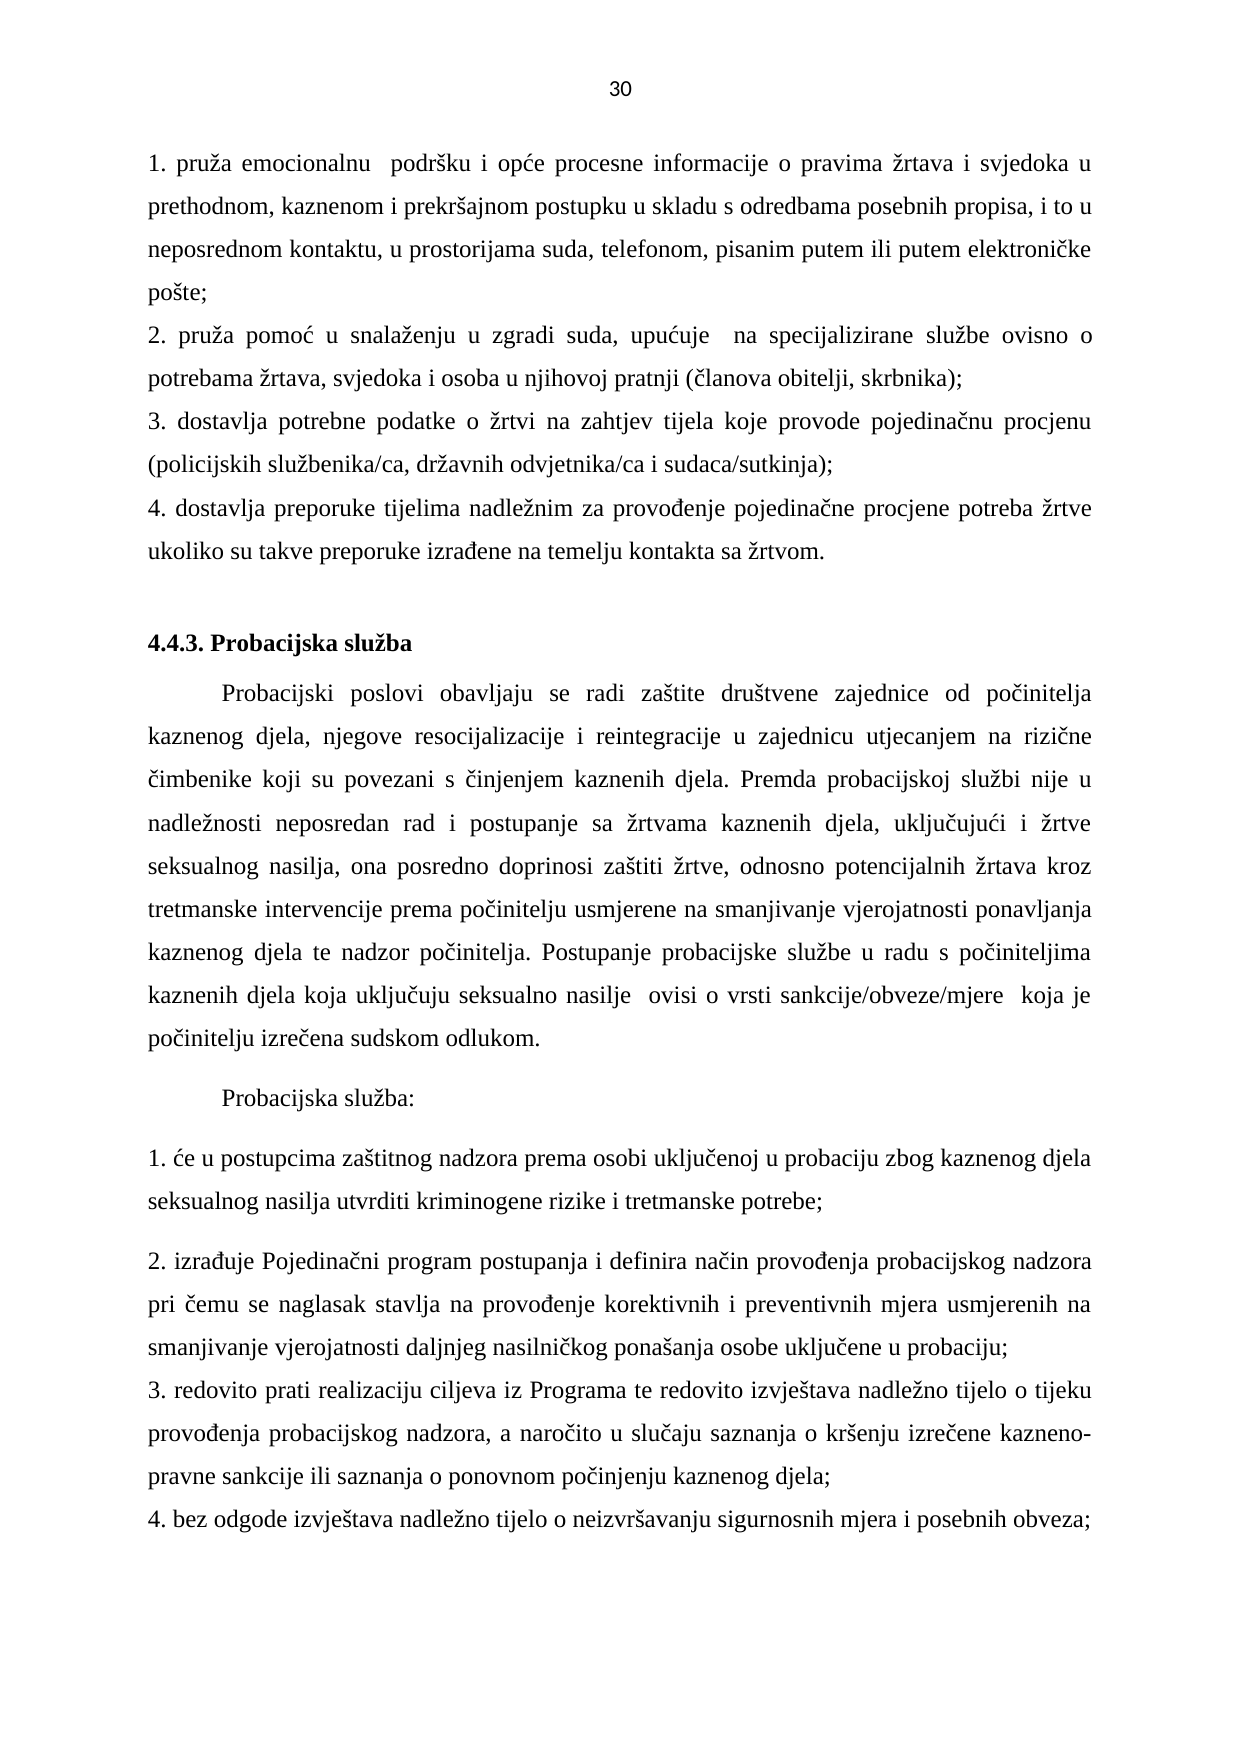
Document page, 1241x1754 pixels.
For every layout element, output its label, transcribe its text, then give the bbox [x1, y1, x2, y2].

text 1. pruža emocionalnu podršku i opće procesne informacije o pravima žrtava i svjedoka u prethodnom, kaznenom i prekršajnom postupku u skladu s odredbama posebnih propisa, i to u neposrednom kontaktu, u prostorijama suda, telefonom, pisanim putem ili putem elektroničke pošte; [148, 148, 1093, 306]
text 3. dostavlja potrebne podatke o žrtvi na zahtjev tijela koje provode pojedinačnu procjenu (policijskih službenika/ca, državnih odvjetnika/ca i sudaca/sutkinja); [148, 406, 1093, 478]
text 3. redovito prati realizaciju ciljeva iz Programa te redovito izvještava nadležno tijelo o tijeku provođenja probacijskog nadzora, a naročito u slučaju saznanja o kršenju izrečene kazneno-pravne sankcije ili saznanja o ponovnom počinjenju kaznenog djela; [148, 1375, 1093, 1490]
text 2. izrađuje Pojedinačni program postupanja i definira način provođenja probacijskog nadzora pri čemu se naglasak stavlja na provođenje korektivnih i preventivnih mjera usmjerenih na smanjivanje vjerojatnosti daljnjeg nasilničkog ponašanja osobe uključene u probaciju; [148, 1246, 1093, 1361]
text 4.4.3. Probacijska služba [148, 628, 1093, 657]
text 4. dostavlja preporuke tijelima nadležnim za provođenje pojedinačne procjene potreba žrtve ukoliko su takve preporuke izrađene na temelju kontakta sa žrtvom. [148, 493, 1093, 564]
text 4. bez odgode izvještava nadležno tijelo o neizvršavanju sigurnosnih mjera i posebnih obveza; [148, 1504, 1093, 1533]
text Probacijska služba: [148, 1083, 1093, 1112]
text 2. pruža pomoć u snalaženju u zgradi suda, upućuje na specijalizirane službe ovisno o potrebama žrtava, svjedoka i osoba u njihovoj pratnji (članova obitelji, skrbnika); [148, 320, 1093, 392]
text 1. će u postupcima zaštitnog nadzora prema osobi uključenoj u probaciju zbog kaznenog djela seksualnog nasilja utvrditi kriminogene rizike i tretmanske potrebe; [148, 1143, 1093, 1215]
text Probacijski poslovi obavljaju se radi zaštite društvene zajednice od počinitelja kaznenog djela, njegove resocijalizacije i reintegracije u zajednicu utjecanjem na rizične čimbenike koji su povezani s činjenjem kaznenih djela. Premda probacijskoj službi nije u nadležnosti neposredan rad i postupanje sa žrtvama kaznenih djela, uključujući i žrtve seksualnog nasilja, ona posredno doprinosi zaštiti žrtve, odnosno potencijalnih žrtava kroz tretmanske intervencije prema počinitelju usmjerene na smanjivanje vjerojatnosti ponavljanja kaznenog djela te nadzor počinitelja. Postupanje probacijske službe u radu s počiniteljima kaznenih djela koja uključuju seksualno nasilje ovisi o vrsti sankcije/obveze/mjere koja je počinitelju izrečena sudskom odlukom. [148, 678, 1093, 1052]
